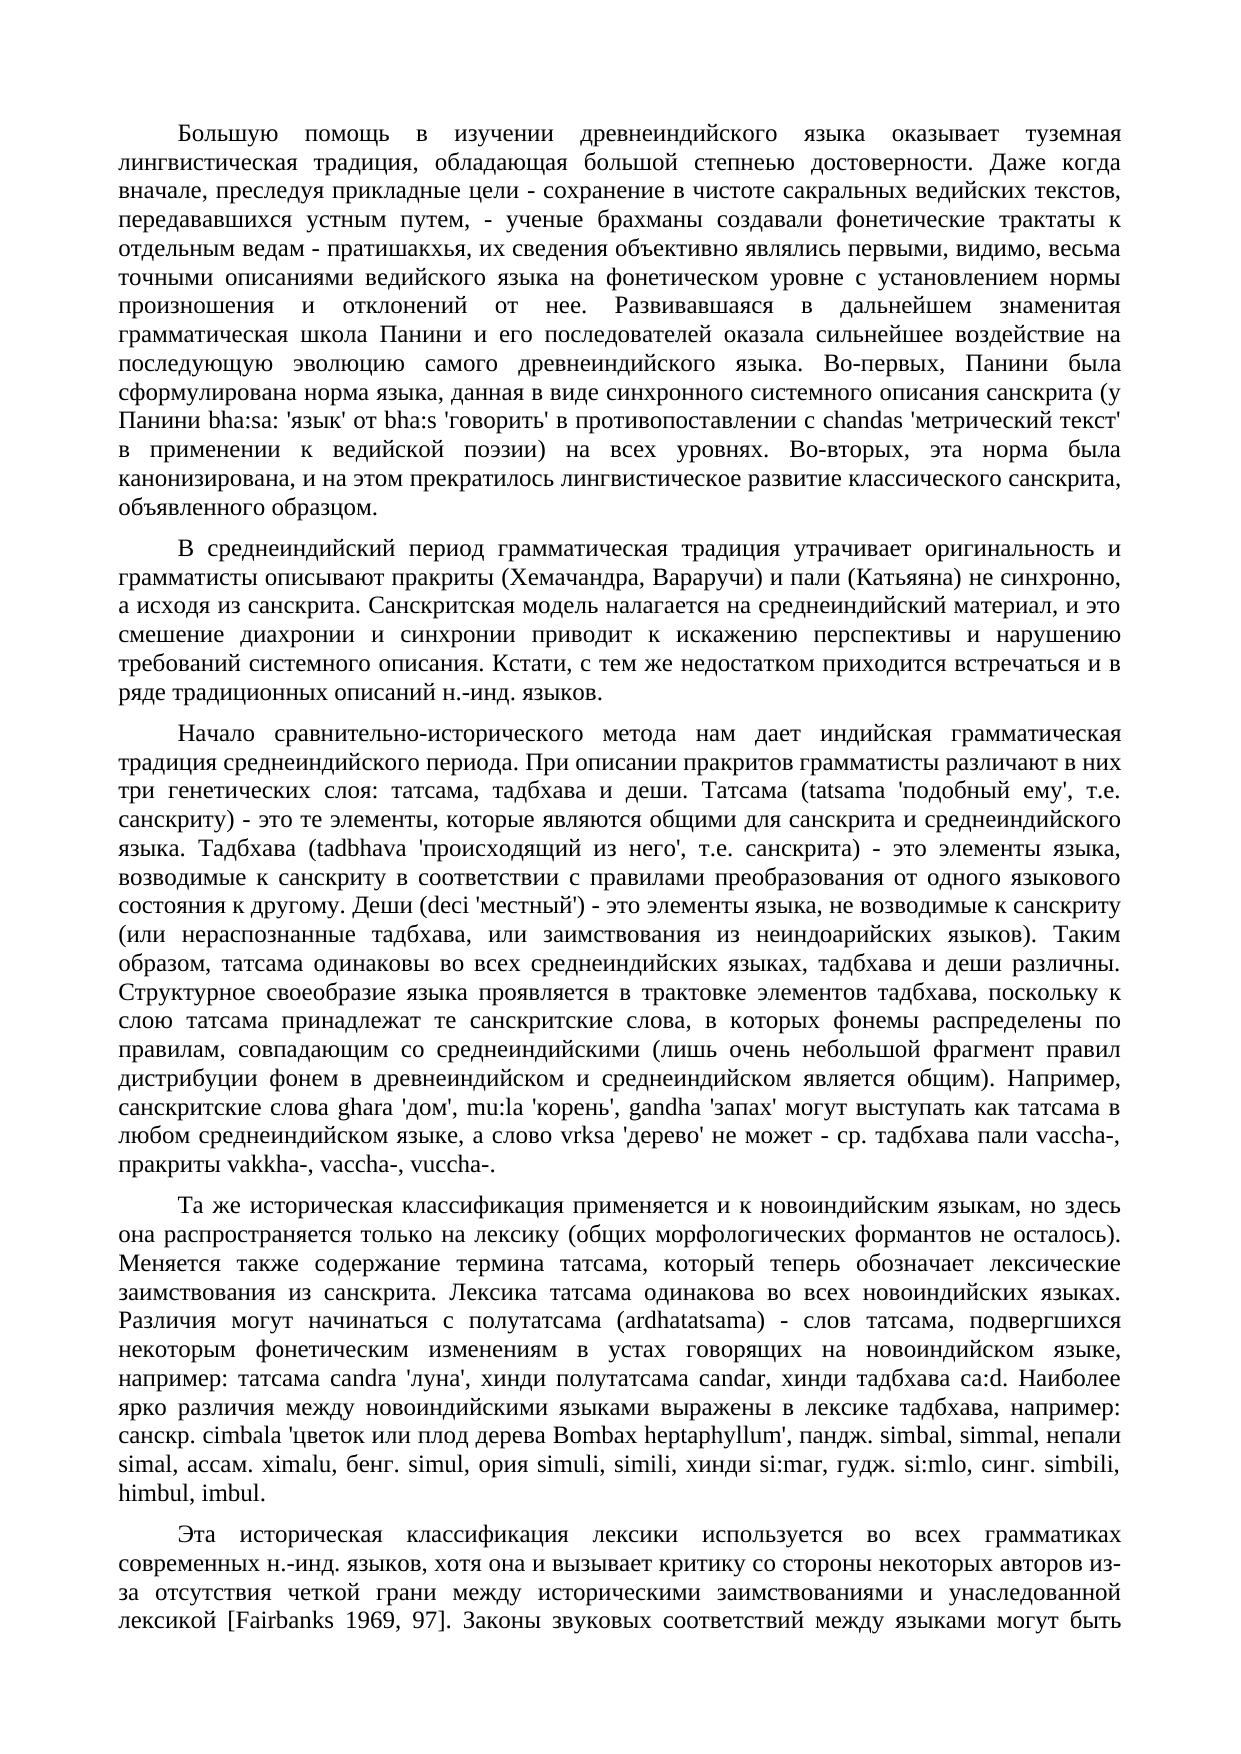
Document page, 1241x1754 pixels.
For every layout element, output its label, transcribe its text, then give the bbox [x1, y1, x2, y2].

text В среднеиндийский период грамматическая традиция утрачивает оригинальность и грамматисты описывают пракриты (Хемачандра, Вараручи) и пали (Катьяяна) не синхронно, а исходя из санскрита. Санскритская модель налагается на среднеиндийский материал, и это смешение диахронии и синхронии приводит к искажению перспективы и нарушению требований системного описания. Кстати, с тем же недостатком приходится встречаться и в ряде традиционных описаний н.-инд. языков. [118, 533, 1122, 706]
text Большую помощь в изучении древнеиндийского языка оказывает туземная лингвистическая традиция, обладающая большой степнеью достоверности. Даже когда вначале, преследуя прикладные цели - сохранение в чистоте сакральных ведийских текстов, передававшихся устным путем, - ученые брахманы создавали фонетические трактаты к отдельным ведам - пратишакхья, их сведения объективно являлись первыми, видимо, весьма точными описаниями ведийского языка на фонетическом уровне с установлением нормы произношения и отклонений от нее. Развивавшаяся в дальнейшем знаменитая грамматическая школа Панини и его последователей оказала сильнейшее воздействие на последующую эволюцию самого древнеиндийского языка. Во-первых, Панини была сформулирована норма языка, данная в виде синхронного системного описания санскрита (у Панини bha:sa: 'язык' от bha:s 'говорить' в противопоставлении с chandas 'метрический текст' в применении к ведийской поэзии) на всех уровнях. Во-вторых, эта норма была канонизирована, и на этом прекратилось лингвистическое развитие классического санскрита, объявленного образцом. [118, 118, 1122, 521]
text Та же историческая классификация применяется и к новоиндийским языкам, но здесь она распространяется только на лексику (общих морфологических формантов не осталось). Меняется также содержание термина татсама, который теперь обозначает лексические заимствования из санскрита. Лексика татсама одинакова во всех новоиндийских языках. Различия могут начинаться с полутатсама (ardhatatsama) - слов татсама, подвергшихся некоторым фонетическим изменениям в устах говорящих на новоиндийском языке, например: татсама candra 'луна', хинди полутатсама candar, хинди тадбхава ca:d. Наиболее ярко различия между новоиндийскими языками выражены в лексике тадбхава, например: санскр. cimbala 'цветок или плод дерева Bombax heptaphyllum', пандж. simbal, simmal, непали simal, ассам. ximalu, бенг. simul, ория simuli, simili, хинди si:mar, гудж. si:mlo, синг. simbili, himbul, imbul. [118, 1191, 1122, 1507]
text Начало сравнительно-исторического метода нам дает индийская грамматическая традиция среднеиндийского периода. При описании пракритов грамматисты различают в них три генетических слоя: татсама, тадбхава и деши. Татсама (tatsama 'подобный ему', т.е. санскриту) - это те элементы, которые являются общими для санскрита и среднеиндийского языка. Тадбхава (tadbhava 'происходящий из него', т.е. санскрита) - это элементы языка, возводимые к санскриту в соответствии с правилами преобразования от одного языкового состояния к другому. Деши (deci 'местный') - это элементы языка, не возводимые к санскриту (или нераспознанные тадбхава, или заимствования из неиндоарийских языков). Таким образом, татсама одинаковы во всех среднеиндийских языках, тадбхава и деши различны. Структурное своеобразие языка проявляется в трактовке элементов тадбхава, поскольку к слою татсама принадлежат те санскритские слова, в которых фонемы распределены по правилам, совпадающим со среднеиндийскими (лишь очень небольшой фрагмент правил дистрибуции фонем в древнеиндийском и среднеиндийском является общим). Например, санскритские слова ghara 'дом', mu:la 'корень', gandha 'запах' могут выступать как татсама в любом среднеиндийском языке, а слово vrksa 'дерево' не может - ср. тадбхава пали vaccha-, пракриты vakkha-, vaccha-, vuccha-. [118, 718, 1122, 1178]
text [118, 1519, 1122, 1634]
